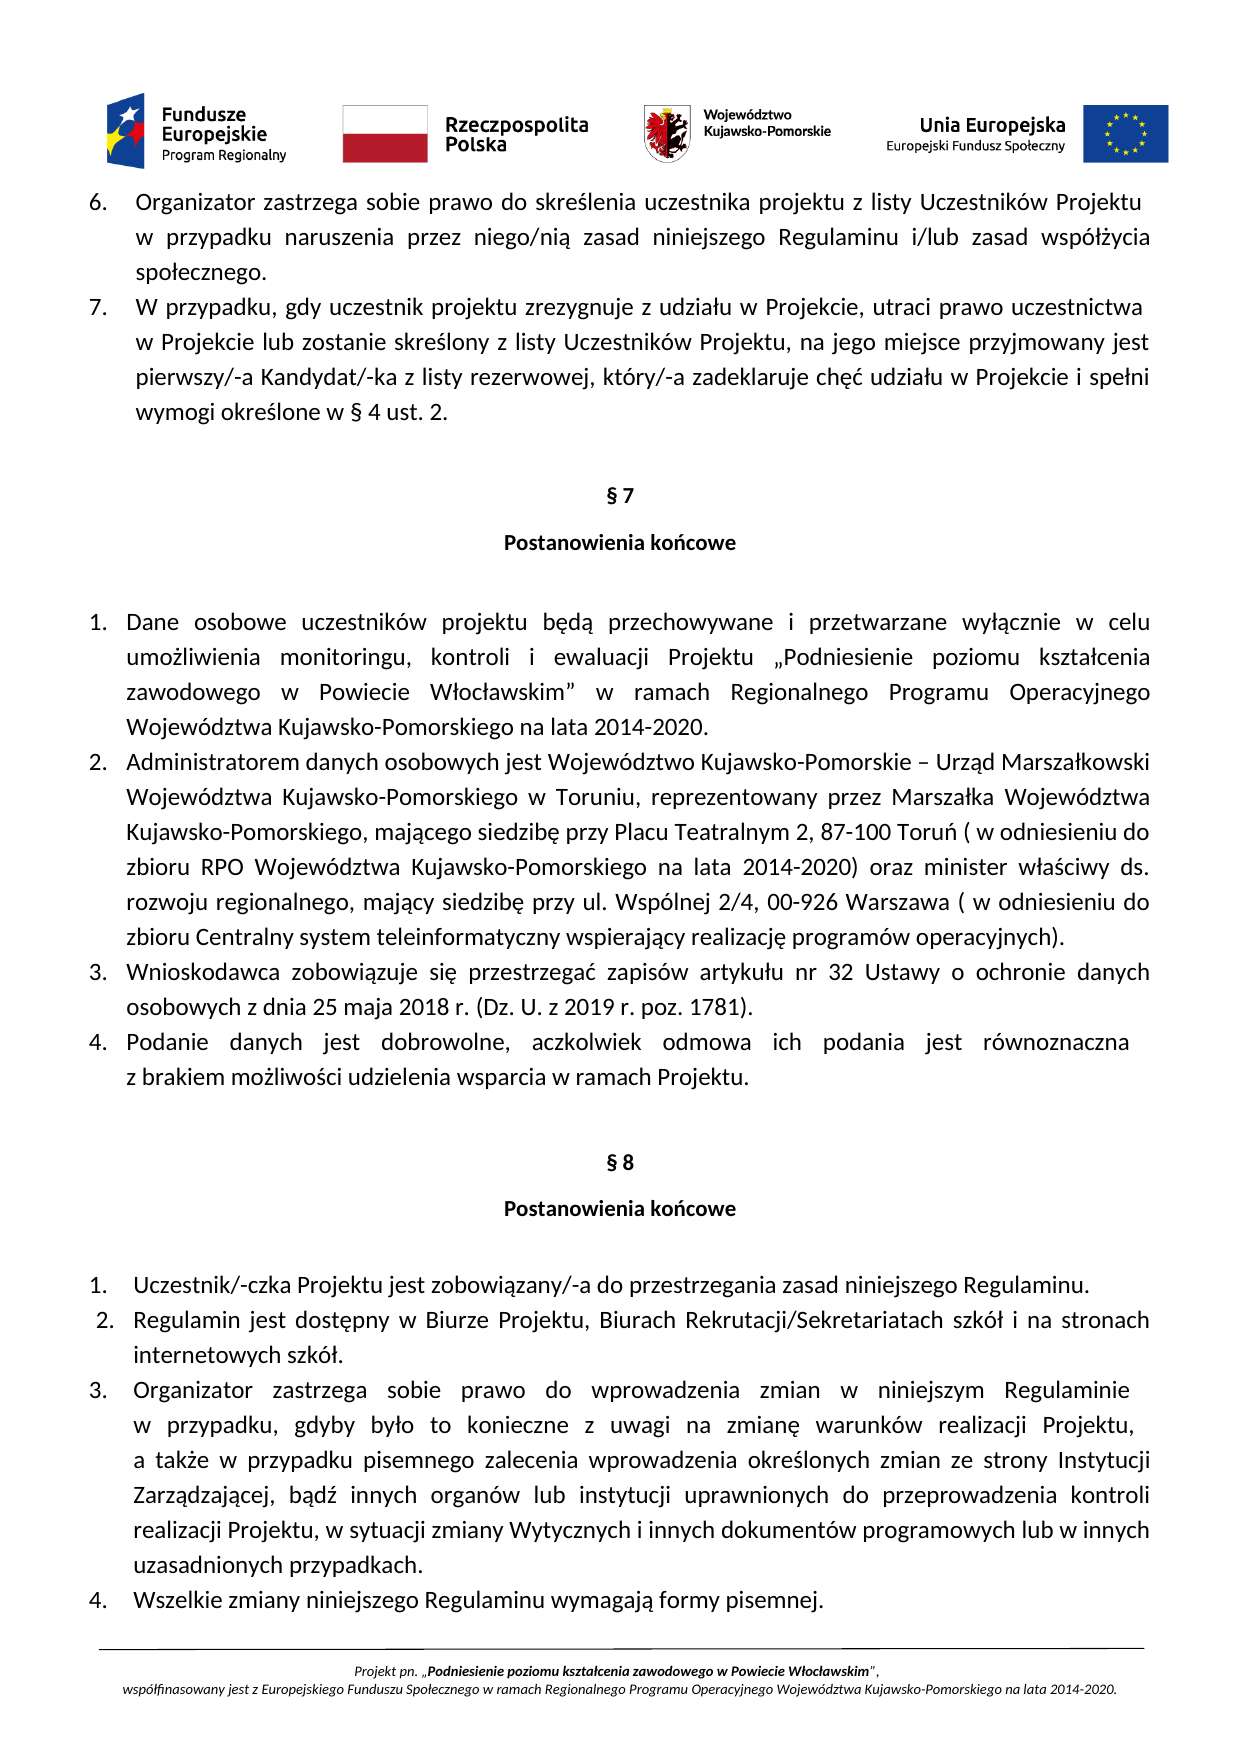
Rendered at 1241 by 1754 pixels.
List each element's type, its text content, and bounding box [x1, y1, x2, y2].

picture [88, 73, 1187, 187]
text § 8 [89, 1148, 1152, 1176]
list Regulamin jest dostępny w Biurze Projektu, Biurach Rekrutacji/Sekretariatach szkół i na stronach internetowych szkół. [96, 1304, 1152, 1369]
list Organizator zastrzega sobie prawo do wprowadzenia zmian w niniejszym Regulaminie w przypadku, gdyby było to konieczne z uwagi na zmianę warunków realizacji Projektu, a także w przypadku pisemnego zalecenia wprowadzenia określonych zmian ze strony Instytucji Zarządzającej, bądź innych organów lub instytucji uprawnionych do przeprowadzenia kontroli realizacji Projektu, w sytuacji zmiany Wytycznych i innych dokumentów programowych lub w innych uzasadnionych przypadkach. [89, 1374, 1152, 1579]
list Podanie danych jest dobrowolne, aczkolwiek odmowa ich podania jest równoznaczna z brakiem możliwości udzielenia wsparcia w ramach Projektu. [89, 1026, 1152, 1092]
list Organizator zastrzega sobie prawo do skreślenia uczestnika projektu z listy Uczestników Projektu w przypadku naruszenia przez niego/nią zasad niniejszego Regulaminu i/lub zasad współżycia społecznego. [89, 187, 1152, 287]
text § 7 [89, 481, 1152, 509]
list Dane osobowe uczestników projektu będą przechowywane i przetwarzane wyłącznie w celu umożliwienia monitoringu, kontroli i ewaluacji Projektu „Podniesienie poziomu kształcenia zawodowego w Powiecie Włocławskim” w ramach Regionalnego Programu Operacyjnego Województwa Kujawsko-Pomorskiego na lata 2014-2020. [89, 606, 1152, 742]
text Postanowienia końcowe [89, 1194, 1152, 1223]
list Wnioskodawca zobowiązuje się przestrzegać zapisów artykułu nr 32 Ustawy o ochronie danych osobowych z dnia 25 maja 2018 r. (Dz. U. z 2019 r. poz. 1781). [89, 956, 1152, 1022]
list Administratorem danych osobowych jest Województwo Kujawsko-Pomorskie – Urząd Marszałkowski Województwa Kujawsko-Pomorskiego w Toruniu, reprezentowany przez Marszałka Województwa Kujawsko-Pomorskiego, mającego siedzibę przy Placu Teatralnym 2, 87-100 Toruń ( w odniesieniu do zbioru RPO Województwa Kujawsko-Pomorskiego na lata 2014-2020) oraz minister właściwy ds. rozwoju regionalnego, mający siedzibę przy ul. Wspólnej 2/4, 00-926 Warszawa ( w odniesieniu do zbioru Centralny system teleinformatyczny wspierający realizację programów operacyjnych). [89, 746, 1152, 952]
text Postanowienia końcowe [89, 528, 1152, 556]
list Uczestnik/-czka Projektu jest zobowiązany/-a do przestrzegania zasad niniejszego Regulaminu. [89, 1269, 1152, 1299]
list Wszelkie zmiany niniejszego Regulaminu wymagają formy pisemnej. [89, 1584, 1152, 1614]
list W przypadku, gdy uczestnik projektu zrezygnuje z udziału w Projekcie, utraci prawo uczestnictwa w Projekcie lub zostanie skreślony z listy Uczestników Projektu, na jego miejsce przyjmowany jest pierwszy/-a Kandydat/-ka z listy rezerwowej, który/-a zadeklaruje chęć udziału w Projekcie i spełni wymogi określone w § 4 ust. 2. [89, 291, 1152, 427]
